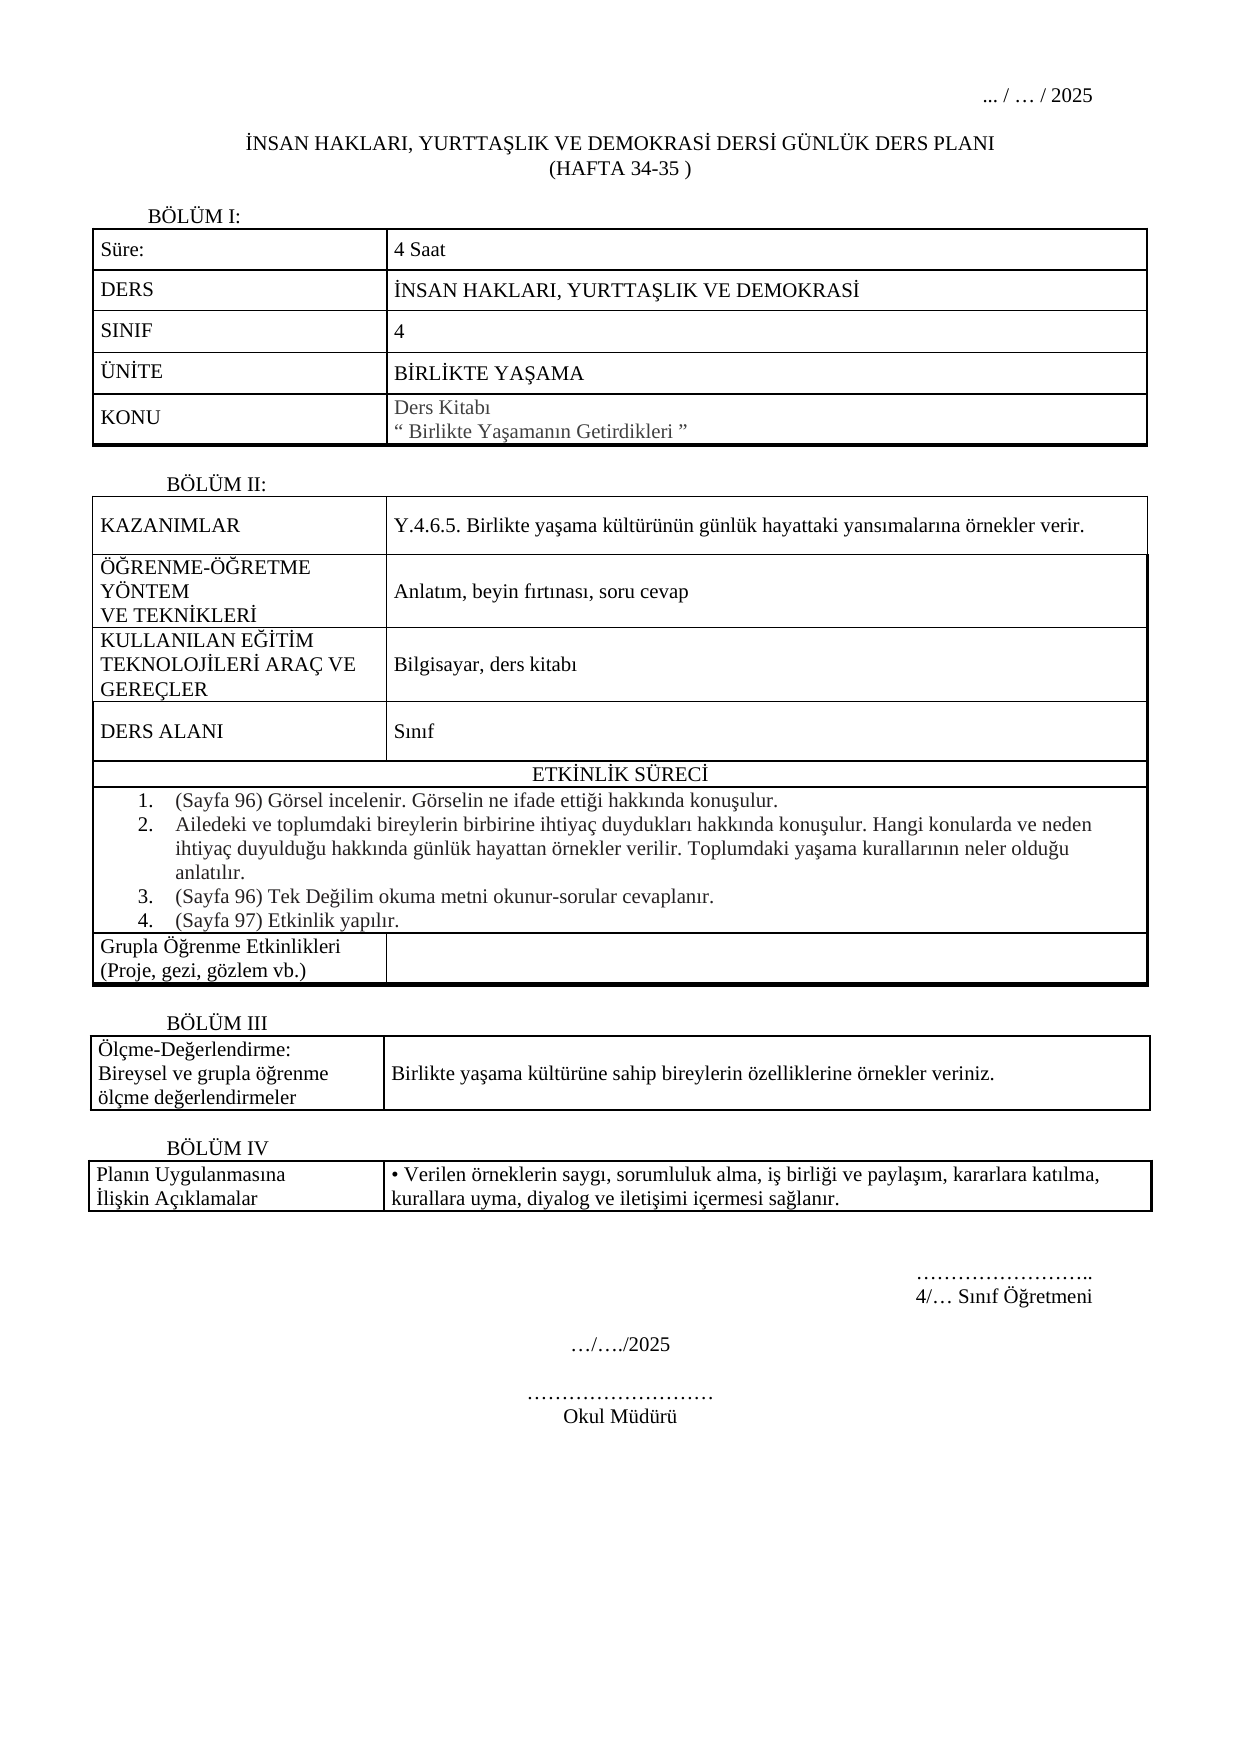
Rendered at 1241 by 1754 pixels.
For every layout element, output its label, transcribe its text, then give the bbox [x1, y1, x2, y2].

table_cell KONU [94, 395, 386, 443]
table_cell 4 [388, 311, 1146, 352]
table_cell DERS [94, 271, 386, 310]
text BÖLÜM II: [148, 471, 1093, 496]
table_cell Grupla Öğrenme Etkinlikleri (Proje, gezi, gözlem vb.) [94, 934, 386, 982]
table_cell SINIF [94, 311, 386, 352]
text 4/… Sınıf Öğretmeni [148, 1284, 1093, 1308]
table_cell ETKİNLİK SÜRECİ [94, 762, 1146, 786]
subtitle BÖLÜM III [148, 1011, 1093, 1035]
table_cell İNSAN HAKLARI, YURTTAŞLIK VE DEMOKRASİ [388, 271, 1146, 310]
table_header Süre: [94, 230, 386, 269]
text Okul Müdürü [148, 1404, 1093, 1428]
table_cell Bilgisayar, ders kitabı [387, 628, 1146, 701]
table_header Y.4.6.5. Birlikte yaşama kültürünün günlük hayattaki yansımalarına örnekler verir. [387, 497, 1147, 554]
table_cell Anlatım, beyin fırtınası, soru cevap [387, 555, 1146, 627]
text BÖLÜM I: [148, 203, 1093, 228]
table_header Ölçme-Değerlendirme: Bireysel ve grupla öğrenme ölçme değerlendirmeler [92, 1037, 383, 1109]
table_header • Verilen örneklerin saygı, sorumluluk alma, iş birliği ve paylaşım, kararlara katılma, kurallara uyma, diyalog ve iletişimi içermesi sağlanır. [385, 1162, 1150, 1210]
table_header Planın Uygulanmasına İlişkin Açıklamalar [90, 1162, 383, 1210]
table_cell DERS ALANI [94, 702, 386, 760]
table_cell Sınıf [387, 702, 1146, 760]
table_header KAZANIMLAR [93, 497, 386, 554]
text İNSAN HAKLARI, YURTTAŞLIK VE DEMOKRASİ DERSİ GÜNLÜK DERS PLANI [148, 131, 1093, 155]
text …………………….. [148, 1260, 1093, 1284]
text (HAFTA 34-35 ) [148, 155, 1093, 179]
text ... / … / 2025 [148, 83, 1093, 107]
table_header 4 Saat [388, 230, 1146, 269]
table_cell BİRLİKTE YAŞAMA [388, 353, 1146, 393]
text …/…./2025 [148, 1332, 1093, 1356]
table_cell KULLANILAN EĞİTİM TEKNOLOJİLERİ ARAÇ VE GEREÇLER [93, 628, 386, 701]
subtitle BÖLÜM IV [148, 1136, 1093, 1159]
table_cell Ders Kitabı “ Birlikte Yaşamanın Getirdikleri ” [388, 395, 1146, 443]
table_cell [387, 934, 1146, 982]
table_cell ÜNİTE [94, 353, 386, 393]
text ……………………… [148, 1380, 1093, 1404]
table_header Birlikte yaşama kültürüne sahip bireylerin özelliklerine örnekler veriniz. [385, 1037, 1149, 1109]
table_cell (Sayfa 96) Görsel incelenir. Görselin ne ifade ettiği hakkında konuşulur. Ailedeki ve toplumdaki bireylerin birbirine ihtiyaç duydukları hakkında konuşulur. Hangi konularda ve neden ihtiyaç duyulduğu hakkında günlük hayattan örnekler verilir. Toplumdaki yaşama kurallarının neler olduğu anlatılır. (Sayfa 96) Tek Değilim okuma metni okunur-sorular cevaplanır. (Sayfa 97) Etkinlik yapılır. [94, 788, 1146, 932]
table_cell ÖĞRENME-ÖĞRETME YÖNTEM VE TEKNİKLERİ [93, 555, 386, 627]
